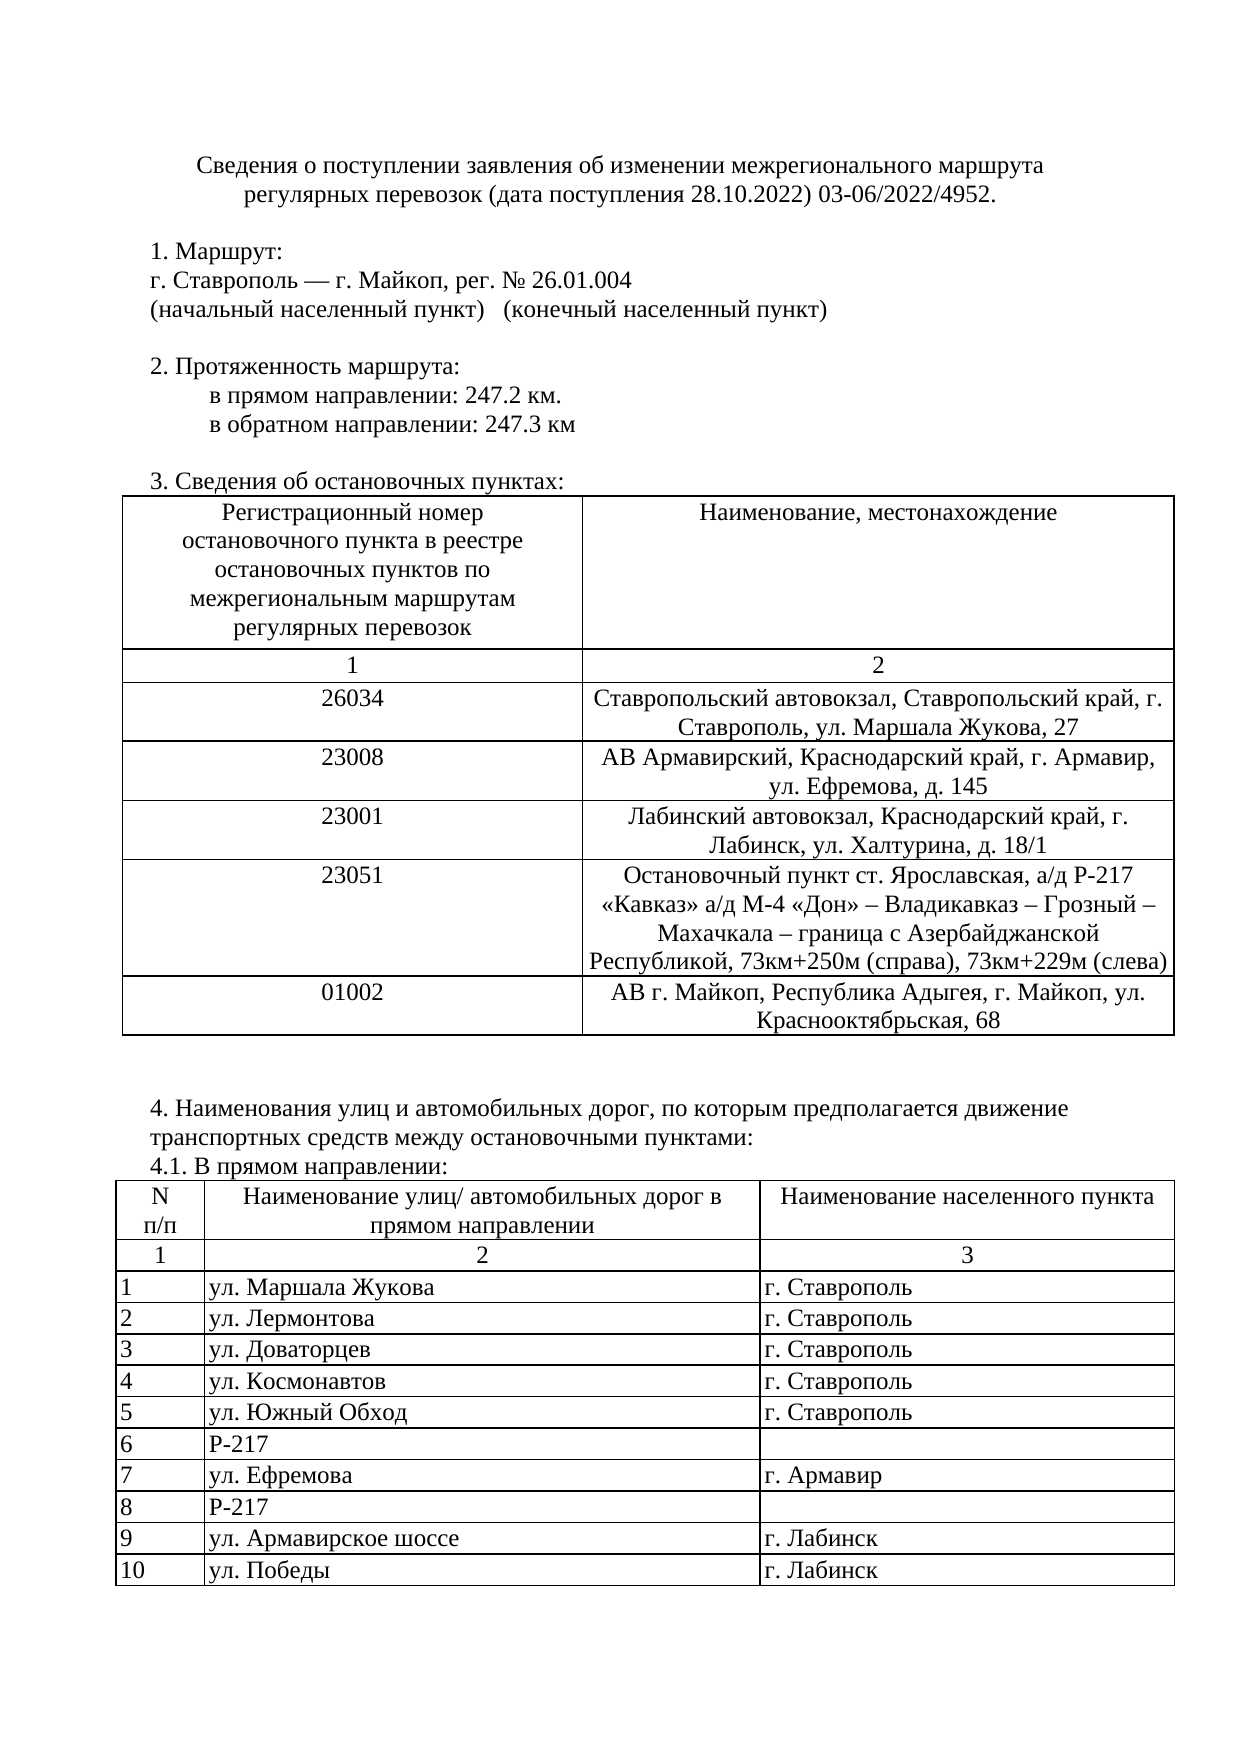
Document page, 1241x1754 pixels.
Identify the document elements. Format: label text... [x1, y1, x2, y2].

table_cell ул. Маршала Жукова [205, 1272, 759, 1301]
text 1. Маршрут: [150, 236, 1090, 265]
table_cell г. Армавир [761, 1460, 1174, 1490]
table_cell АВ г. Майкоп, Республика Адыгея, г. Майкоп, ул. Краснооктябрьская, 68 [583, 977, 1173, 1034]
table_cell ул. Лермонтова [205, 1303, 759, 1333]
table_cell 4 [117, 1366, 204, 1396]
table_cell 10 [117, 1555, 204, 1584]
text в обратном направлении: 247.3 км [150, 409, 1090, 437]
table_cell 1 [117, 1240, 204, 1270]
table_cell 2 [117, 1303, 204, 1333]
table_header Наименование населенного пункта [761, 1181, 1174, 1238]
table_cell 2 [583, 650, 1173, 681]
table_cell Ставропольский автовокзал, Ставропольский край, г. Ставрополь, ул. Маршала Жукова, 27 [583, 683, 1173, 740]
table_cell ул. Армавирское шоссе [205, 1523, 759, 1553]
table_cell 6 [117, 1429, 204, 1459]
table_header N п/п [117, 1181, 204, 1238]
table_cell 7 [117, 1460, 204, 1490]
table_cell Р-217 [205, 1429, 759, 1459]
text 4.1. В прямом направлении: [150, 1151, 1090, 1179]
table_cell АВ Армавирский, Краснодарский край, г. Армавир, ул. Ефремова, д. 145 [583, 742, 1173, 799]
table_cell [761, 1429, 1174, 1459]
text Сведения о поступлении заявления об изменении межрегионального маршрута регулярных перевозок (дата поступления 28.10.2022) 03-06/2022/4952. [150, 150, 1090, 207]
table_cell г. Ставрополь [761, 1397, 1174, 1427]
table_header Наименование улиц/ автомобильных дорог в прямом направлении [205, 1181, 759, 1238]
table_cell ул. Ефремова [205, 1460, 759, 1490]
table_cell г. Ставрополь [761, 1303, 1174, 1333]
table_cell Лабинский автовокзал, Краснодарский край, г. Лабинск, ул. Халтурина, д. 18/1 [583, 801, 1173, 858]
text (начальный населенный пункт) (конечный населенный пункт) [150, 294, 1090, 322]
text 3. Сведения об остановочных пунктах: [150, 466, 1090, 495]
text в прямом направлении: 247.2 км. [150, 380, 1090, 409]
table_cell г. Лабинск [761, 1555, 1174, 1584]
table_cell г. Ставрополь [761, 1335, 1174, 1364]
table_cell Остановочный пункт ст. Ярославская, а/д Р-217 «Кавказ» а/д М-4 «Дон» – Владикавказ – Грозный – Махачкала – граница с Азербайджанской Республикой, 73км+250м (справа), 73км+229м (слева) [583, 860, 1173, 975]
table_cell 01002 [123, 977, 582, 1034]
table_header Регистрационный номер остановочного пункта в реестре остановочных пунктов по межрегиональным маршрутам регулярных перевозок [123, 497, 582, 648]
table_cell [761, 1492, 1174, 1522]
table_cell 3 [117, 1335, 204, 1364]
table_cell г. Лабинск [761, 1523, 1174, 1553]
text 2. Протяженность маршрута: [150, 351, 1090, 380]
table_cell 23008 [123, 742, 582, 799]
table_cell 23051 [123, 860, 582, 975]
table_cell г. Ставрополь [761, 1272, 1174, 1301]
text г. Ставрополь — г. Майкоп, рег. № 26.01.004 [150, 265, 1090, 294]
table_cell 26034 [123, 683, 582, 740]
table_cell 1 [117, 1272, 204, 1301]
table_cell 1 [123, 650, 582, 681]
table_cell 5 [117, 1397, 204, 1427]
table_cell 9 [117, 1523, 204, 1553]
table_cell Р-217 [205, 1492, 759, 1522]
table_cell 2 [205, 1240, 759, 1270]
table_cell ул. Южный Обход [205, 1397, 759, 1427]
table_cell ул. Космонавтов [205, 1366, 759, 1396]
text 4. Наименования улиц и автомобильных дорог, по которым предполагается движение транспортных средств между остановочными пунктами: [150, 1093, 1090, 1151]
table_cell 23001 [123, 801, 582, 858]
table_cell 8 [117, 1492, 204, 1522]
table_cell г. Ставрополь [761, 1366, 1174, 1396]
table_cell ул. Победы [205, 1555, 759, 1584]
table_cell 3 [761, 1240, 1174, 1270]
table_cell ул. Доваторцев [205, 1335, 759, 1364]
table_header Наименование, местонахождение [583, 497, 1173, 648]
